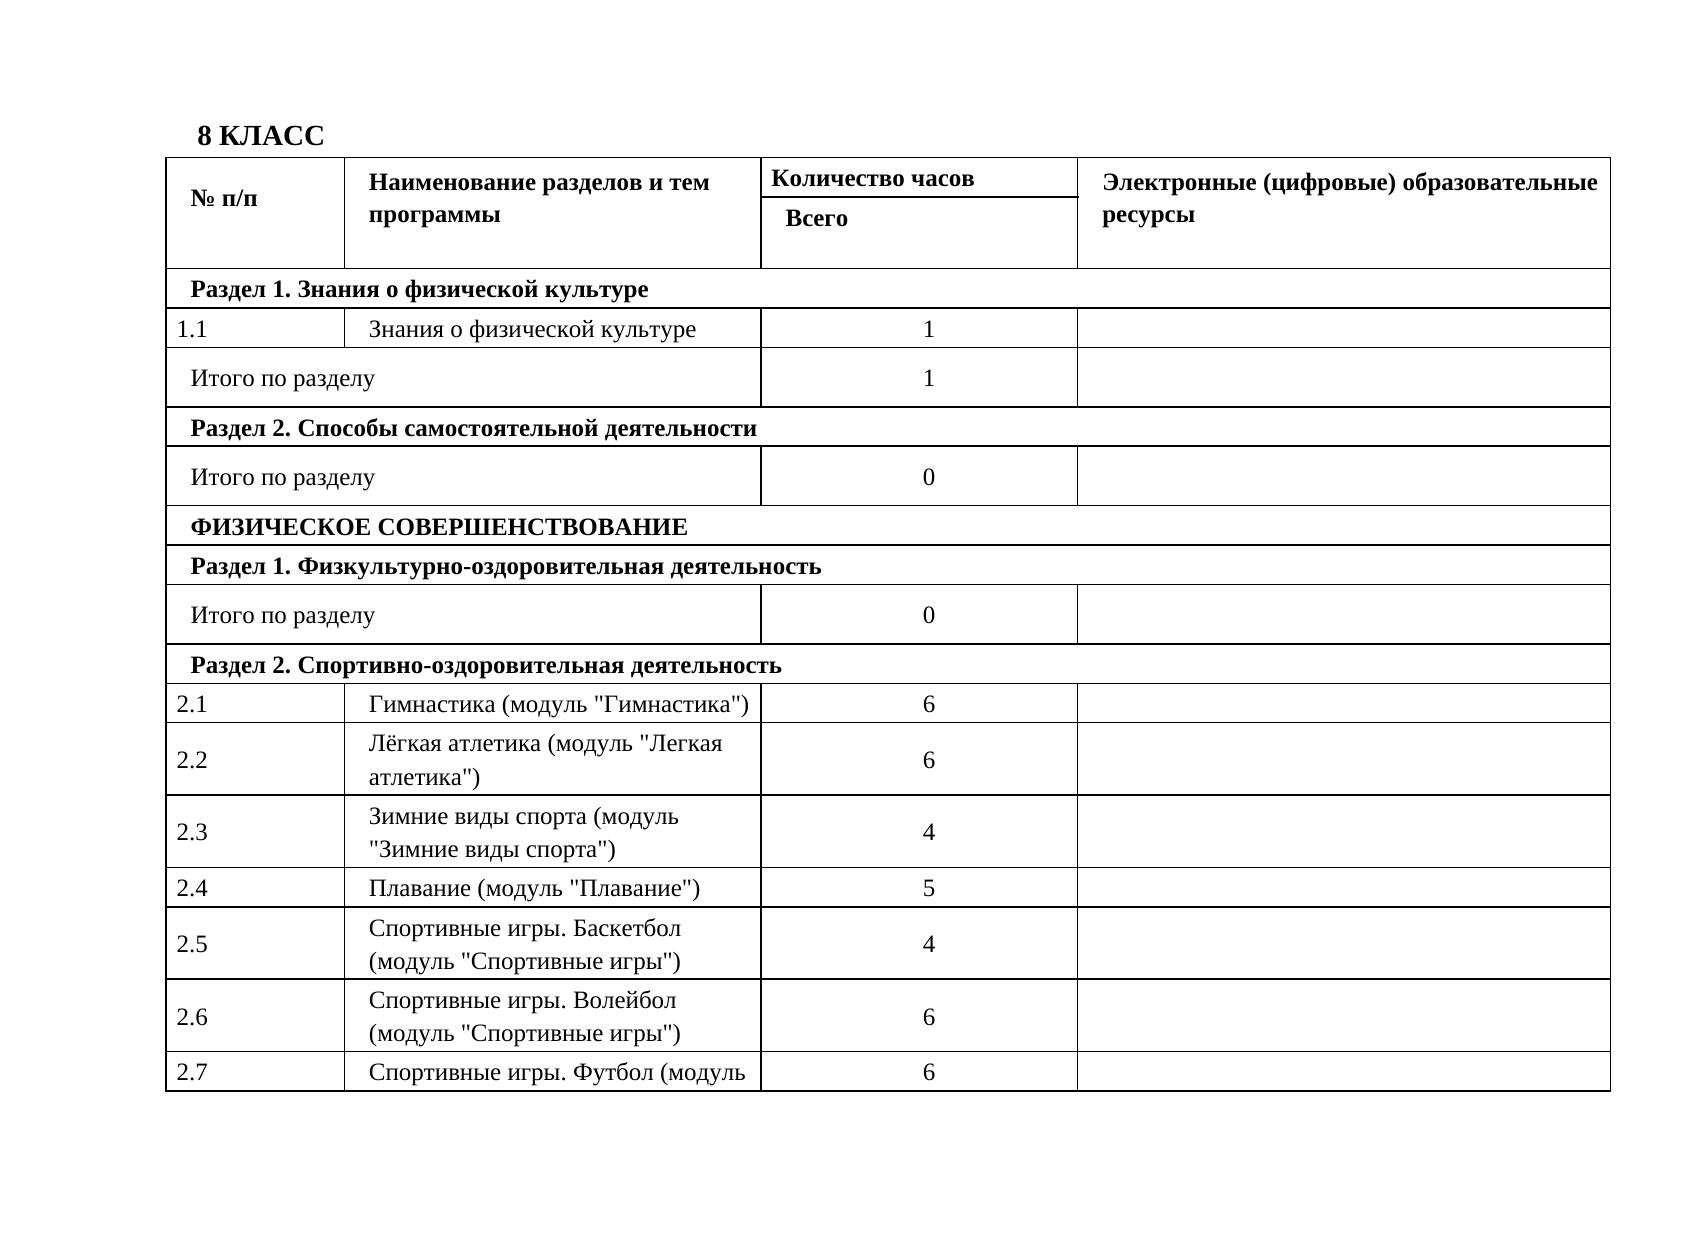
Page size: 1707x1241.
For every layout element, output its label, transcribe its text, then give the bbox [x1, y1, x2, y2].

table_cell Зимние виды спорта (модуль "Зимние виды спорта") [345, 796, 760, 867]
table_header Количество часов [762, 158, 1077, 196]
table_cell [1078, 908, 1610, 978]
table_cell 2.5 [167, 908, 344, 978]
table_cell Спортивные игры. Баскетбол (модуль "Спортивные игры") [345, 908, 760, 978]
table_cell 0 [762, 585, 1077, 643]
table_cell [1078, 684, 1610, 722]
table_cell [1078, 1052, 1610, 1090]
table_cell 6 [762, 1052, 1077, 1090]
table_cell 6 [762, 980, 1077, 1051]
table_cell Плавание (модуль "Плавание") [345, 868, 760, 906]
table_cell [1078, 796, 1610, 867]
table_cell 2.2 [167, 723, 344, 794]
table_cell 6 [762, 684, 1077, 722]
table_cell Итого по разделу [167, 447, 760, 505]
table_cell 2.7 [167, 1052, 344, 1090]
table_cell Спортивные игры. Волейбол (модуль "Спортивные игры") [345, 980, 760, 1051]
table_cell [1078, 723, 1610, 794]
table_cell 4 [762, 908, 1077, 978]
table_cell Раздел 2. Спортивно-оздоровительная деятельность [167, 645, 1610, 682]
table_cell Лёгкая атлетика (модуль "Легкая атлетика") [345, 723, 760, 794]
table_cell [1078, 585, 1610, 643]
table_cell Знания о физической культуре [345, 309, 760, 346]
table_cell Раздел 1. Физкультурно-оздоровительная деятельность [167, 546, 1610, 583]
table_cell 2.1 [167, 684, 344, 722]
table_header Электронные (цифровые) образовательные ресурсы [1078, 158, 1610, 268]
table_cell Итого по разделу [167, 348, 760, 406]
table_cell 2.3 [167, 796, 344, 867]
table_cell Итого по разделу [167, 585, 760, 643]
table_cell Раздел 2. Способы самостоятельной деятельности [167, 408, 1610, 445]
table_cell Гимнастика (модуль "Гимнастика") [345, 684, 760, 722]
table_cell 2.6 [167, 980, 344, 1051]
table_cell 1 [762, 348, 1077, 406]
table_cell Всего [762, 198, 1077, 268]
table_cell [1078, 447, 1610, 505]
table_cell 2.4 [167, 868, 344, 906]
table_cell [1078, 309, 1610, 346]
table_cell 1 [762, 309, 1077, 346]
table_cell 4 [762, 796, 1077, 867]
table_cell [345, 1052, 760, 1090]
table_cell 6 [762, 723, 1077, 794]
text 8 КЛАСС [190, 118, 1618, 152]
table_cell 5 [762, 868, 1077, 906]
table_cell 0 [762, 447, 1077, 505]
table_cell [1078, 868, 1610, 906]
table_cell 1.1 [167, 309, 344, 346]
table_header Наименование разделов и тем программы [345, 158, 760, 268]
table_cell ФИЗИЧЕСКОЕ СОВЕРШЕНСТВОВАНИЕ [167, 506, 1610, 544]
table_header № п/п [167, 158, 344, 268]
table_cell [1078, 980, 1610, 1051]
table_cell [1078, 348, 1610, 406]
table_cell Раздел 1. Знания о физической культуре [167, 269, 1610, 307]
